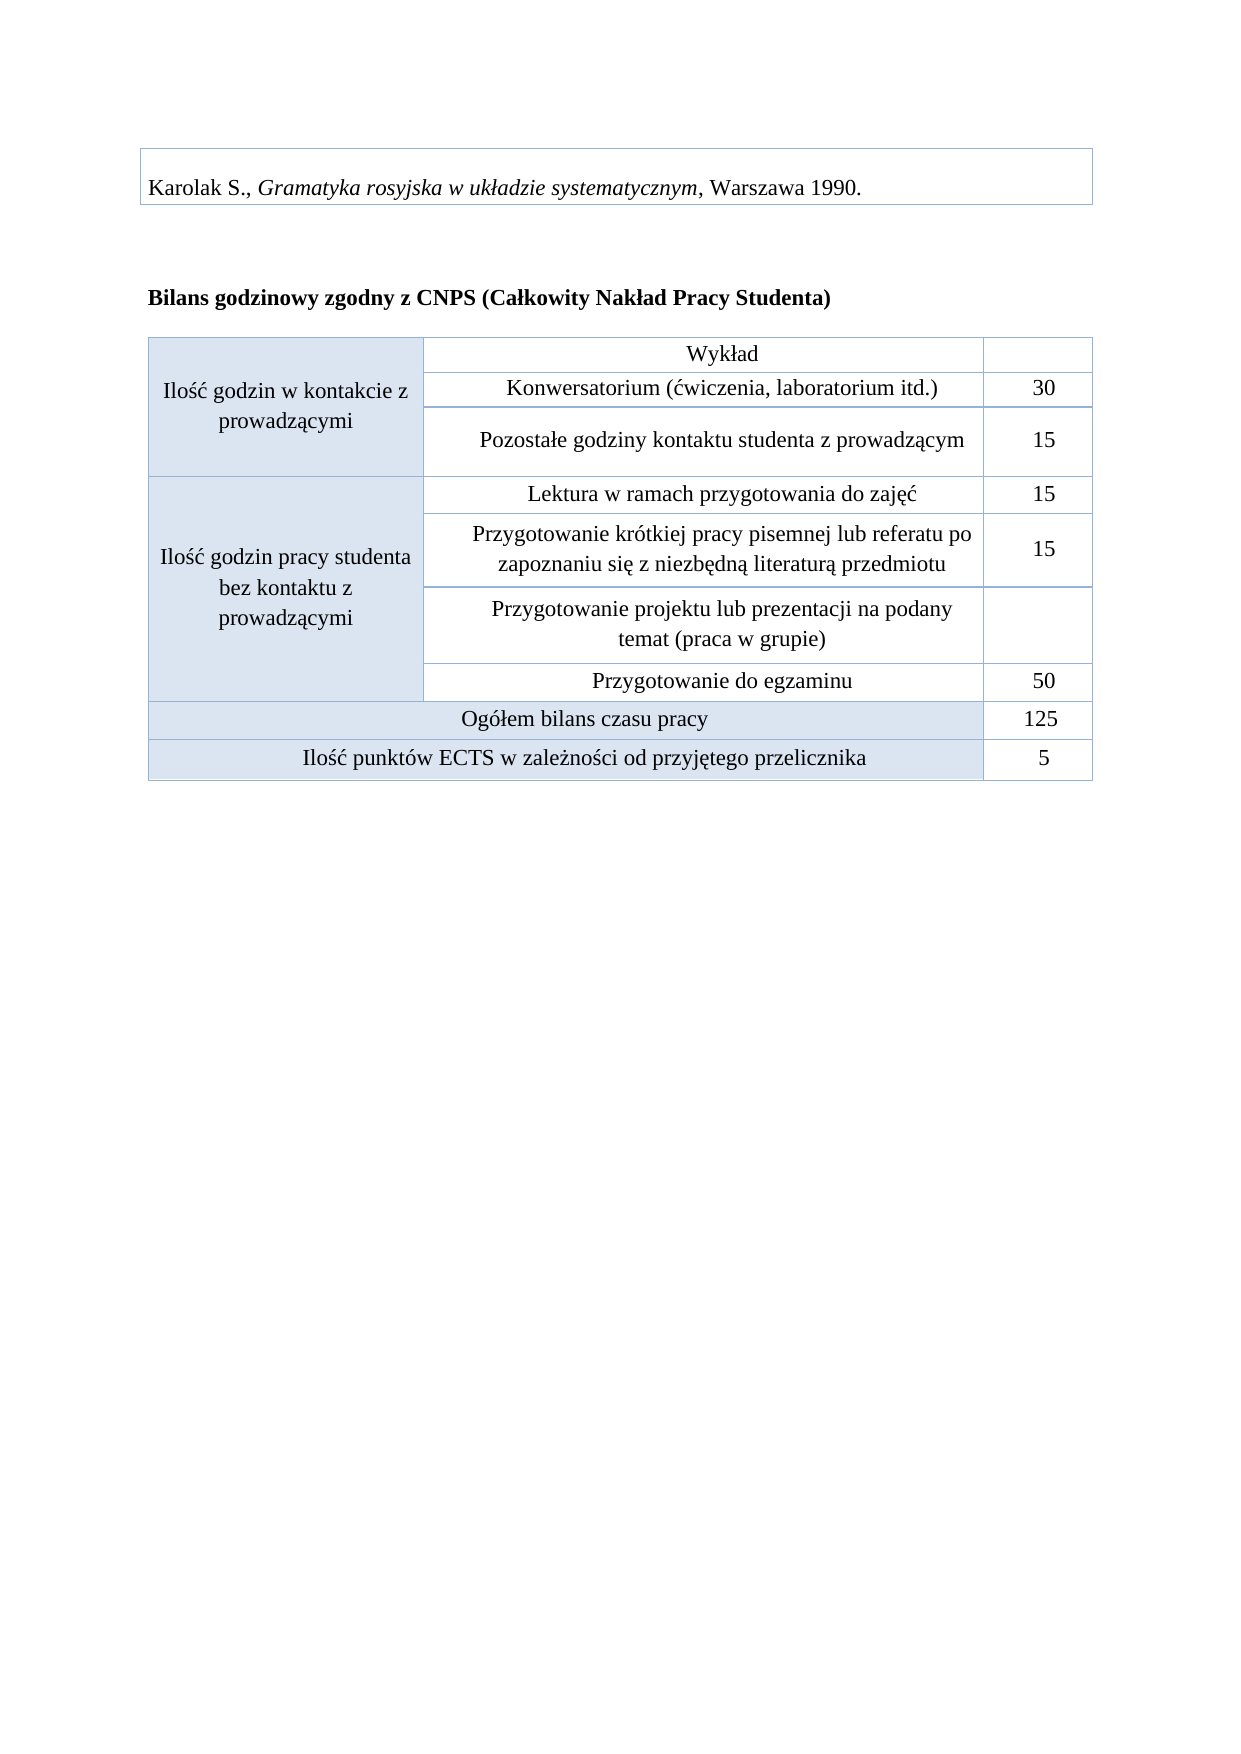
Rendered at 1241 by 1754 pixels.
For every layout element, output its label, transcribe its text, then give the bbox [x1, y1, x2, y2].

table_cell 15 [984, 477, 1092, 512]
table_cell 5 [984, 740, 1092, 779]
table_cell Przygotowanie projektu lub prezentacji na podany temat (praca w grupie) [424, 588, 983, 663]
table_cell Ogółem bilans czasu pracy [149, 702, 983, 739]
table_header Ilość godzin w kontakcie z prowadzącymi [149, 338, 423, 476]
table_cell Przygotowanie krótkiej pracy pisemnej lub referatu po zapoznaniu się z niezbędną literaturą przedmiotu [424, 514, 983, 586]
table_cell 15 [984, 514, 1092, 586]
table_cell Ilość godzin pracy studenta bez kontaktu z prowadzącymi [149, 477, 423, 701]
table_cell [984, 588, 1092, 663]
table_cell Przygotowanie do egzaminu [424, 664, 983, 701]
table_cell 15 [984, 408, 1092, 476]
text Bilans godzinowy zgodny z CNPS (Całkowity Nakład Pracy Studenta) [148, 284, 1093, 311]
table_cell Lektura w ramach przygotowania do zajęć [424, 477, 983, 512]
table_header Wykład [424, 338, 983, 372]
table_cell Konwersatorium (ćwiczenia, laboratorium itd.) [424, 373, 983, 406]
table_cell 50 [984, 664, 1092, 701]
table_cell Pozostałe godziny kontaktu studenta z prowadzącym [424, 408, 983, 476]
table_cell 30 [984, 373, 1092, 406]
table_cell 125 [984, 702, 1092, 739]
table_header [984, 338, 1092, 372]
table_cell Ilość punktów ECTS w zależności od przyjętego przelicznika [149, 740, 983, 779]
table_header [141, 149, 1092, 204]
